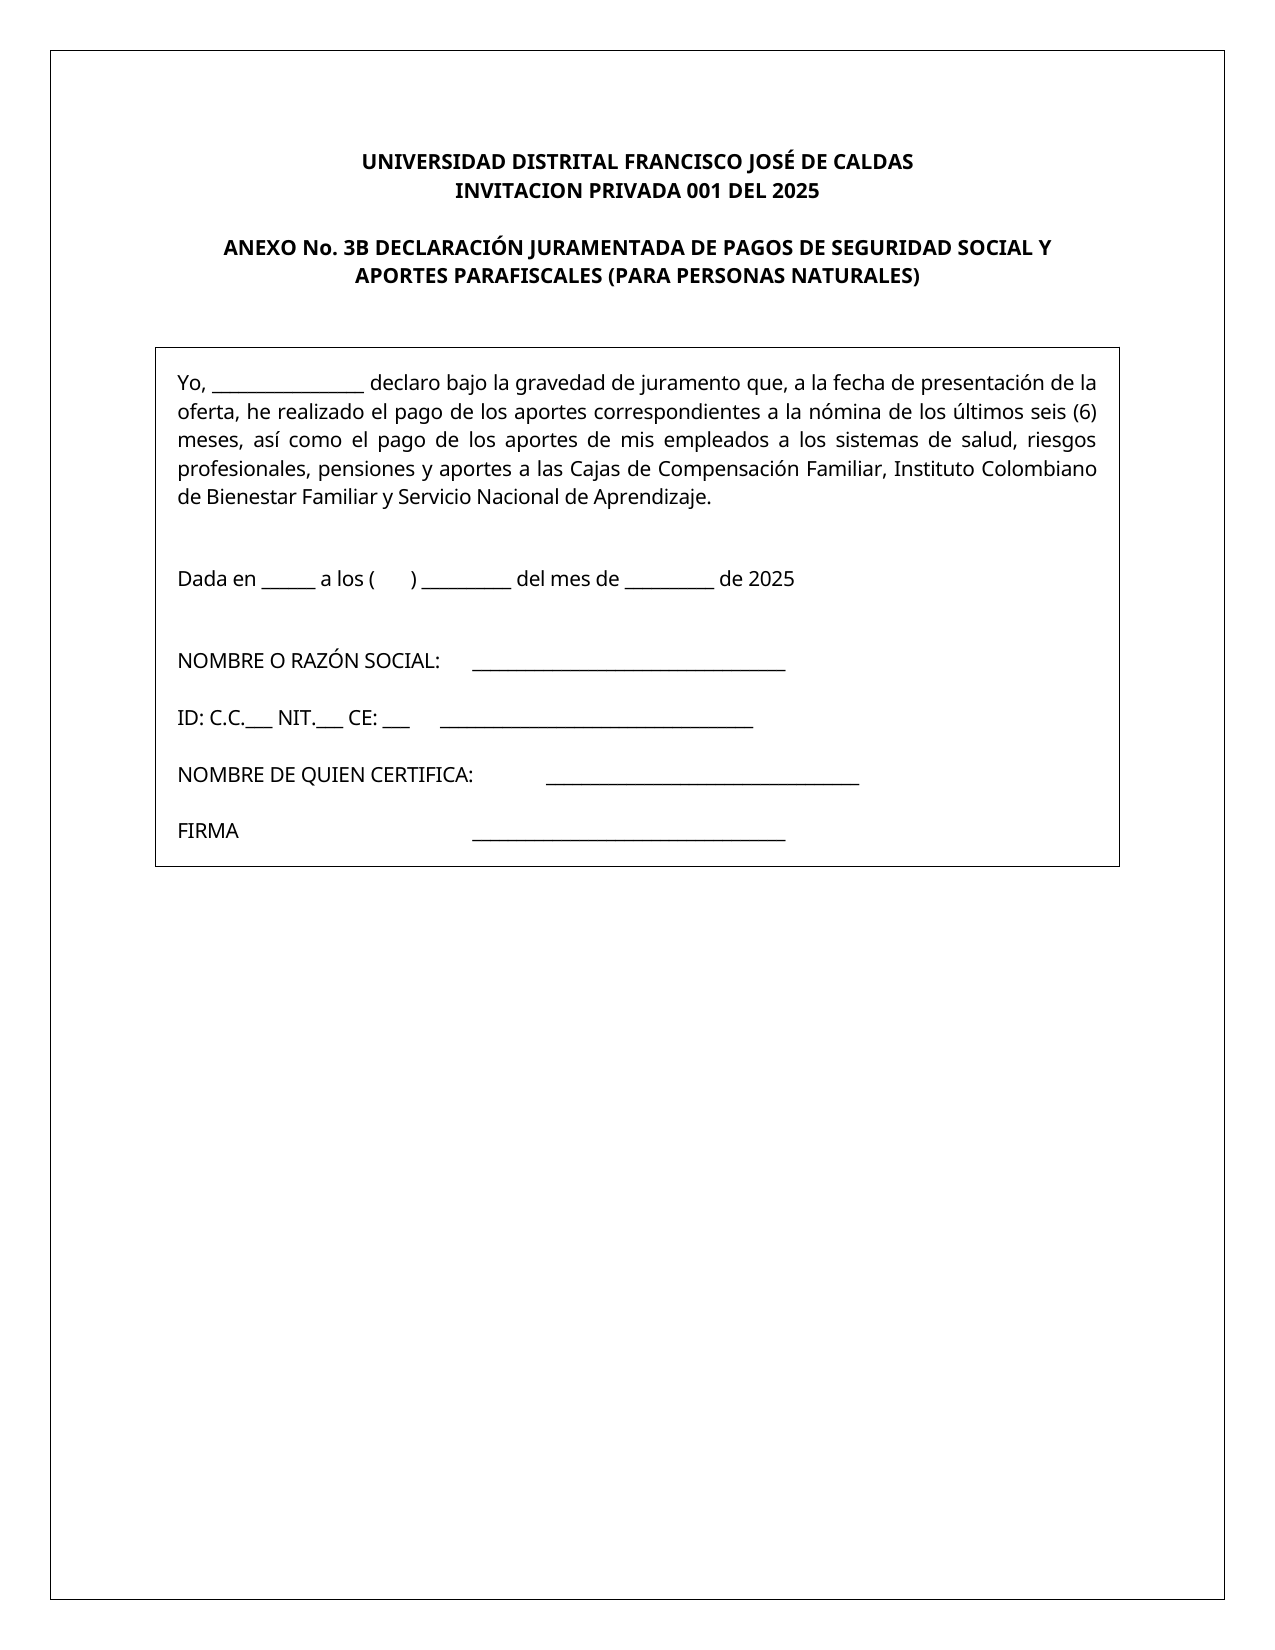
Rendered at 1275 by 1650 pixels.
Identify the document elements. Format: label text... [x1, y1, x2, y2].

subtitle ANEXO No. 3B DECLARACIÓN JURAMENTADA DE PAGOS DE SEGURIDAD SOCIAL Y APORTES PARAFISCALES (PARA PERSONAS NATURALES) [177, 233, 1098, 290]
text Dada en ______ a los ( ) __________ del mes de __________ de 2025 [156, 542, 1119, 592]
text Yo, _________________ declaro bajo la gravedad de juramento que, a la fecha de presentación de la oferta, he realizado el pago de los aportes correspondientes a la nómina de los últimos seis (6) meses, así como el pago de los aportes de mis empleados a los sistemas de salud, riesgos profesionales, pensiones y aportes a las Cajas de Compensación Familiar, Instituto Colombiano de Bienestar Familiar y Servicio Nacional de Aprendizaje. [156, 348, 1119, 511]
text NOMBRE DE QUIEN CERTIFICA: ___________________________________ [177, 760, 1098, 788]
text NOMBRE O RAZÓN SOCIAL: ___________________________________ [156, 624, 1119, 674]
text FIRMA ___________________________________ [156, 795, 1119, 866]
title UNIVERSIDAD DISTRITAL FRANCISCO JOSÉ DE CALDAS [177, 147, 1098, 176]
text ID: C.C.___ NIT.___ CE: ___ ___________________________________ [177, 703, 1098, 731]
title INVITACION PRIVADA 001 DEL 2025 [177, 176, 1098, 204]
